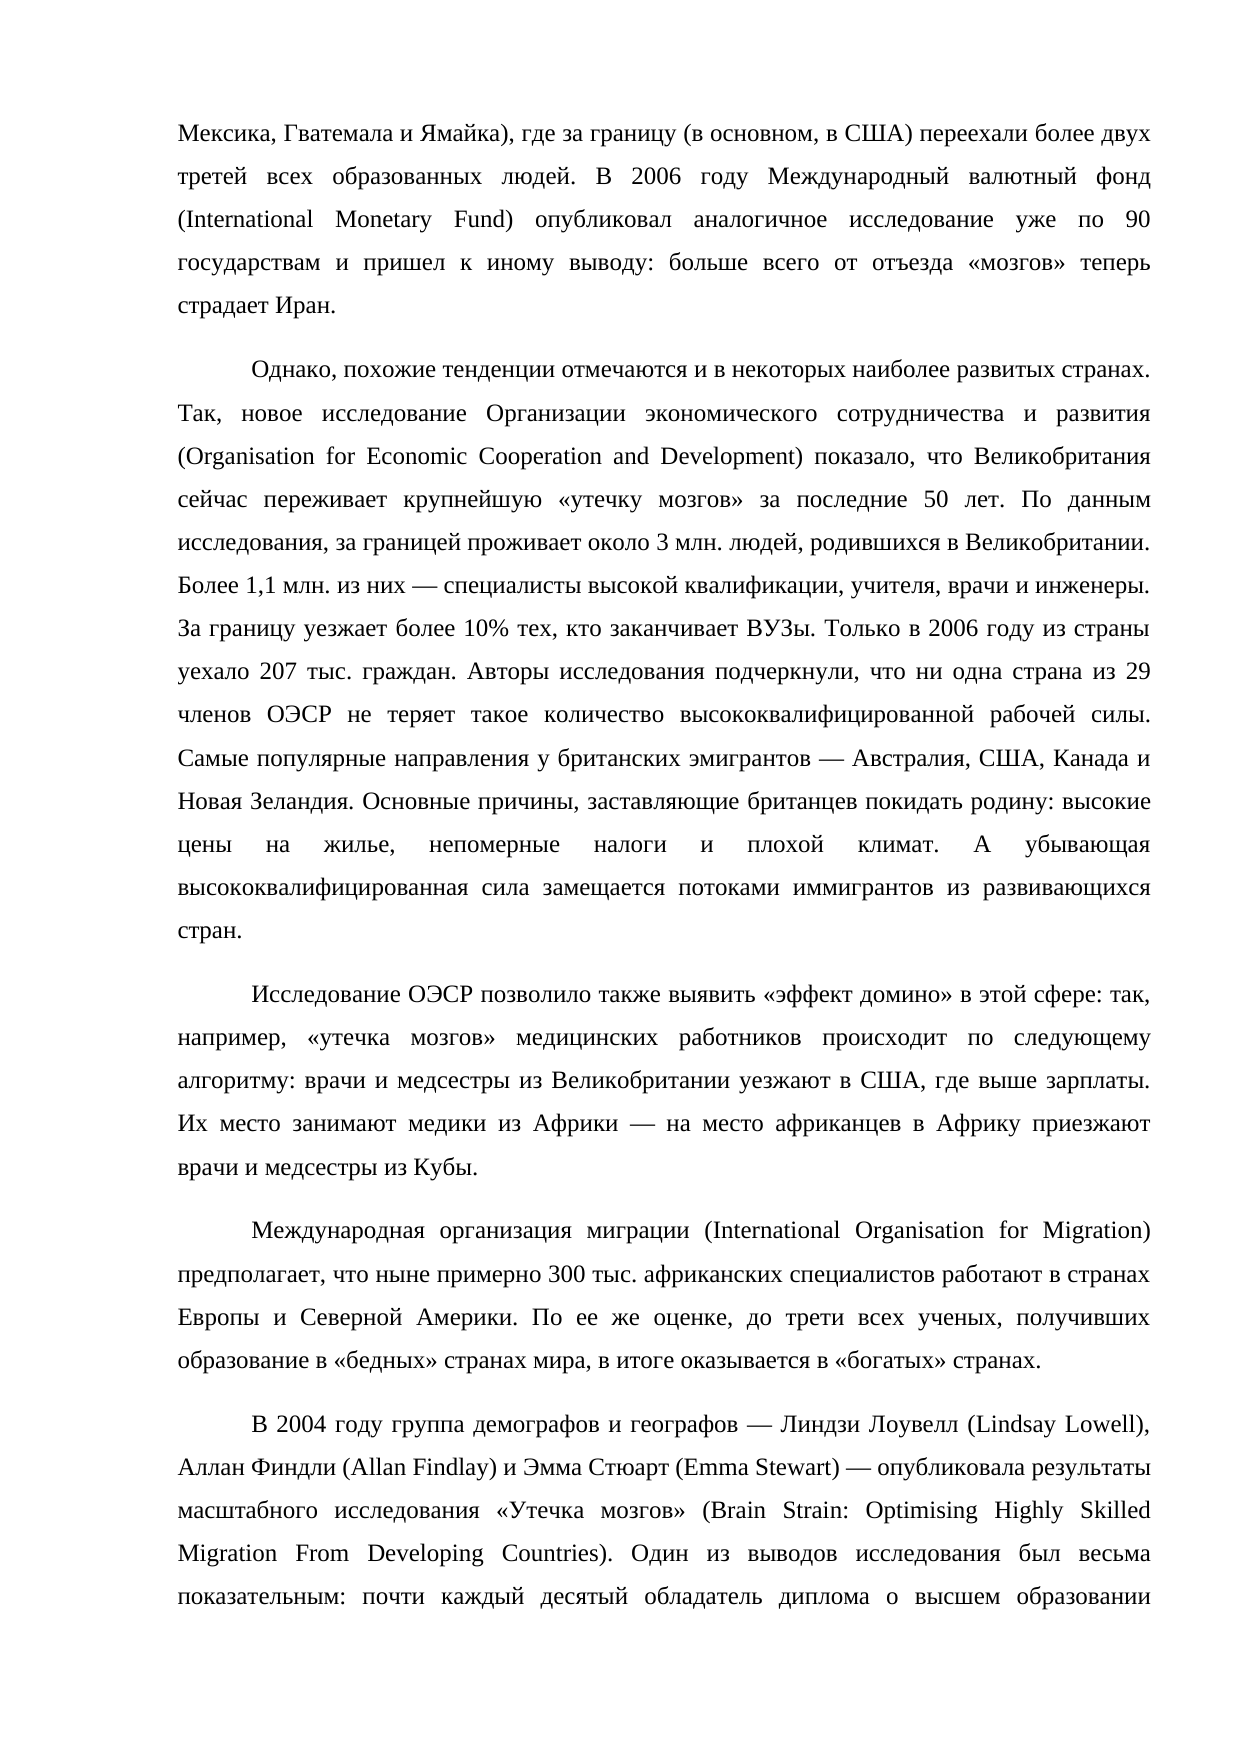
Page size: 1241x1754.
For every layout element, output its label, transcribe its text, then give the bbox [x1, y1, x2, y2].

text Исследование ОЭСР позволило также выявить «эффект домино» в этой сфере: так, например, «утечка мозгов» медицинских работников происходит по следующему алгоритму: врачи и медсестры из Великобритании уезжают в США, где выше зарплаты. Их место занимают медики из Африки — на место африканцев в Африку приезжают врачи и медсестры из Кубы. [177, 979, 1152, 1180]
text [177, 118, 1152, 319]
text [177, 1409, 1152, 1610]
text Международная организация миграции (International Organisation for Migration) предполагает, что ныне примерно 300 тыс. африканских специалистов работают в странах Европы и Северной Америки. По ее же оценке, до трети всех ученых, получивших образование в «бедных» странах мира, в итоге оказывается в «богатых» странах. [177, 1216, 1152, 1374]
text Однако, похожие тенденции отмечаются и в некоторых наиболее развитых странах. Так, новое исследование Организации экономического сотрудничества и развития (Organisation for Economic Cooperation and Development) показало, что Великобритания сейчас переживает крупнейшую «утечку мозгов» за последние 50 лет. По данным исследования, за границей проживает около 3 млн. людей, родившихся в Великобритании. Более 1,1 млн. из них — специалисты высокой квалификации, учителя, врачи и инженеры. За границу уезжает более 10% тех, кто заканчивает ВУЗы. Только в 2006 году из страны уехало 207 тыс. граждан. Авторы исследования подчеркнули, что ни одна страна из 29 членов ОЭСР не теряет такое количество высококвалифицированной рабочей силы. Самые популярные направления у британских эмигрантов — Австралия, США, Канада и Новая Зеландия. Основные причины, заставляющие британцев покидать родину: высокие цены на жилье, непомерные налоги и плохой климат. А убывающая высококвалифицированная сила замещается потоками иммигрантов из развивающихся стран. [177, 354, 1152, 944]
